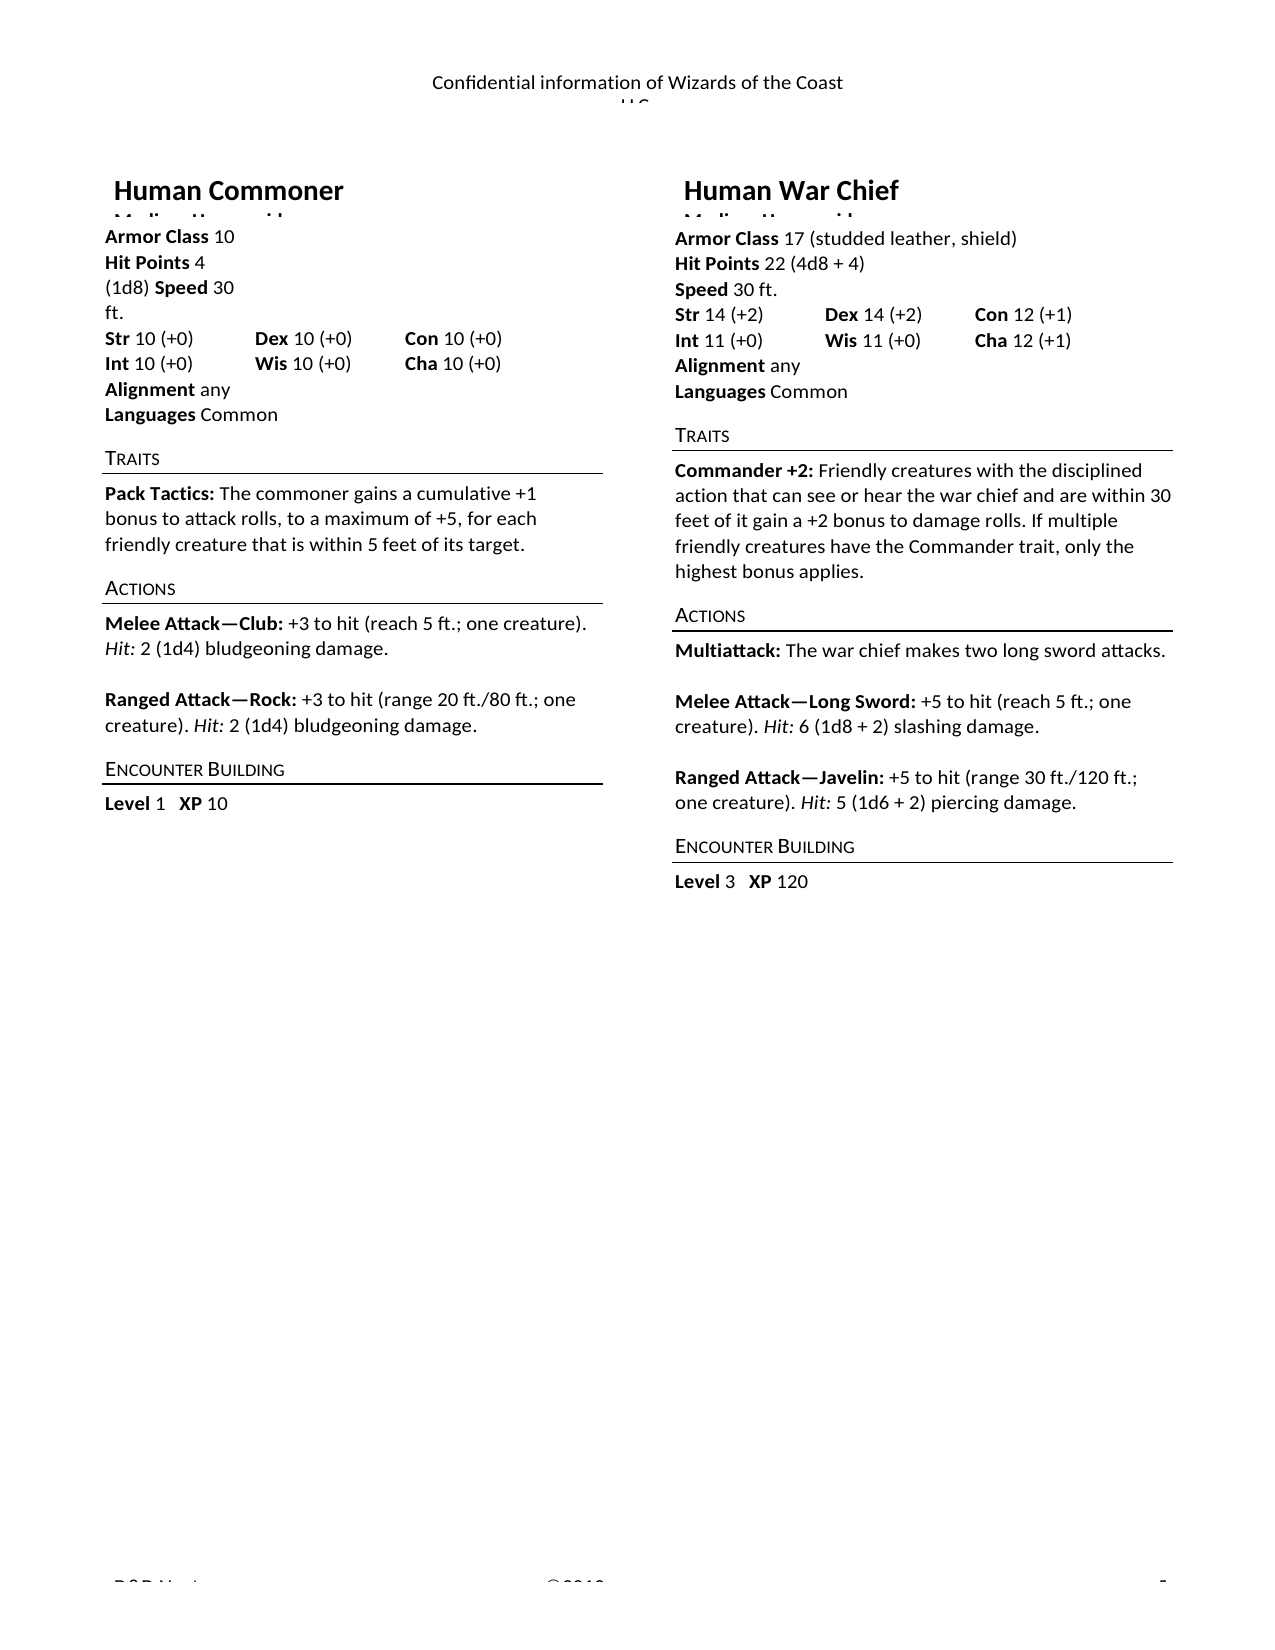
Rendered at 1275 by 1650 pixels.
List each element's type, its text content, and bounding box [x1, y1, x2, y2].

text Level 1 XP 10 [105, 792, 591, 816]
text TRAITS [105, 444, 591, 471]
text ENCOUNTER BUILDING [675, 833, 1181, 859]
text Pack Tactics: The commoner gains a cumulative +1 bonus to attack rolls, to a maximum of +5, for each friendly creature that is within 5 feet of its target. [105, 481, 591, 556]
text Melee Attack—Club: +3 to hit (reach 5 ft.; one creature). [105, 611, 591, 635]
text Hit Points 22 (4d8 + 4) [675, 252, 1181, 276]
text Languages Common [105, 402, 591, 426]
text Armor Class 17 (studded leather, shield) [675, 226, 1181, 250]
text Level 3 XP 120 [675, 869, 1181, 894]
text Ranged Attack—Rock: +3 to hit (range 20 ft./80 ft.; one creature). Hit: 2 (1d4) bludgeoning damage. [105, 687, 576, 737]
text Languages Common [675, 379, 1181, 403]
text Commander +2: Friendly creatures with the disciplined action that can see or hear the war chief and are within 30 feet of it gain a +2 bonus to damage rolls. If multiple friendly creatures have the Commander trait, only the highest bonus applies. [675, 458, 1176, 583]
text Speed 30 ft. [675, 277, 1181, 301]
text Str 14 (+2) Dex 14 (+2) Con 12 (+1) [675, 303, 1181, 327]
text Int 11 (+0) Wis 11 (+0) Cha 12 (+1) [675, 328, 1181, 352]
text ACTIONS [675, 602, 1181, 628]
text Multiattack: The war chief makes two long sword attacks. [675, 638, 1181, 663]
text ENCOUNTER BUILDING [105, 755, 591, 781]
text Str 10 (+0) Dex 10 (+0) Con 10 (+0) [105, 326, 591, 350]
text Ranged Attack—Javelin: +5 to hit (range 30 ft./120 ft.; one creature). Hit: 5 (1d6 + 2) piercing damage. [675, 765, 1162, 814]
text Armor Class 10 Hit Points 4 (1d8) Speed 30 ft. [105, 224, 254, 324]
text Alignment any [105, 377, 591, 401]
text Alignment any [675, 354, 1181, 378]
text Hit: 2 (1d4) bludgeoning damage. [105, 636, 591, 661]
text ACTIONS [105, 574, 591, 601]
text Melee Attack—Long Sword: +5 to hit (reach 5 ft.; one creature). Hit: 6 (1d8 + 2) slashing damage. [675, 689, 1177, 738]
text TRAITS [675, 421, 1181, 448]
text Int 10 (+0) Wis 10 (+0) Cha 10 (+0) [105, 351, 591, 375]
